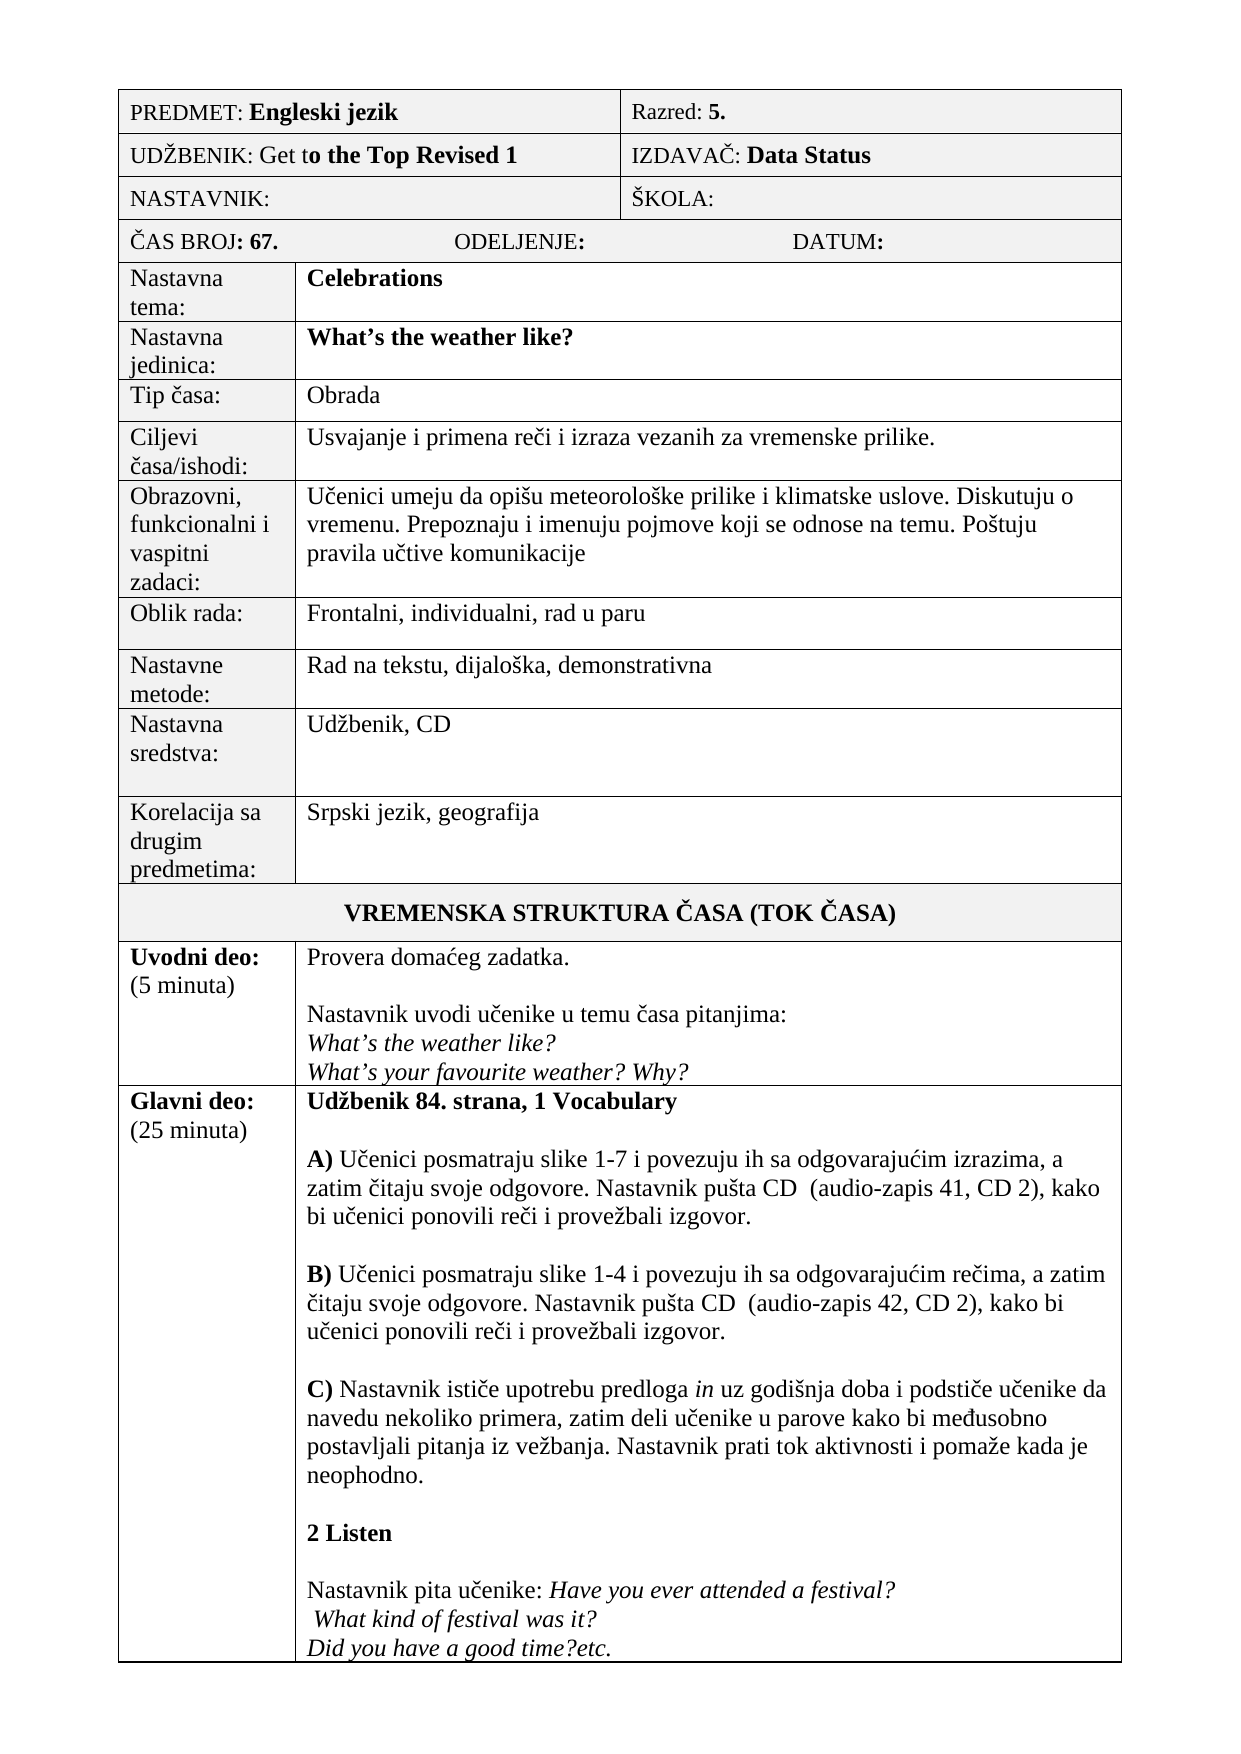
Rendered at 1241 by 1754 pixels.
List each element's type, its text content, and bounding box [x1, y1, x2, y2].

table_cell Uvodni deo: (5 minuta) [119, 942, 295, 1085]
table_cell ŠKOLA: [621, 177, 1121, 219]
table_cell Učenici umeju da opišu meteorološke prilike i klimatske uslove. Diskutuju o vremenu. Prepoznaju i imenuju pojmove koji se odnose na temu. Poštuju pravila učtive komunikacije [296, 481, 1121, 597]
table_cell Usvajanje i primena reči i izraza vezanih za vremenske prilike. [296, 422, 1121, 480]
table_cell Nastavna jedinica: [119, 322, 295, 379]
table_cell Nastavna sredstva: [119, 709, 295, 796]
table_cell UDŽBENIK: Get to the Top Revised 1 [119, 134, 620, 176]
table_cell ČAS BROJ: 67. [119, 220, 443, 262]
table_cell Korelacija sa drugim predmetima: [119, 797, 295, 883]
table_cell IZDAVAČ: Data Status [621, 134, 1121, 176]
table_cell Obrada [296, 380, 1121, 421]
table_cell Tip časa: [119, 380, 295, 421]
table_cell Nastavna tema: [119, 263, 295, 321]
table_cell Rad na tekstu, dijaloška, demonstrativna [296, 650, 1121, 708]
table_cell Srpski jezik, geografija [296, 797, 1121, 883]
table_cell DATUM: [781, 220, 1121, 262]
table_header Razred: 5. [621, 90, 1121, 132]
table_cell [119, 1086, 295, 1661]
table_cell NASTAVNIK: [119, 177, 620, 219]
table_cell Provera domaćeg zadatka. Nastavnik uvodi učenike u temu časa pitanjima: What’s the weather like? What’s your favourite weather? Why? [296, 942, 1121, 1085]
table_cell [296, 1086, 1121, 1661]
table_cell Frontalni, individualni, rad u paru [296, 598, 1121, 649]
table_cell ODELJENJE: [443, 220, 781, 262]
table_cell Ciljevi časa/ishodi: [119, 422, 295, 480]
table_cell Celebrations [296, 263, 1121, 321]
table_cell Udžbenik, CD [296, 709, 1121, 796]
table_cell VREMENSKA STRUKTURA ČASA (TOK ČASA) [119, 884, 1121, 941]
table_cell Obrazovni, funkcionalni i vaspitni zadaci: [119, 481, 295, 597]
table_cell What’s the weather like? [296, 322, 1121, 379]
table_header PREDMET: Engleski jezik [119, 90, 620, 132]
table_cell Oblik rada: [119, 598, 295, 649]
table_cell Nastavne metode: [119, 650, 295, 708]
